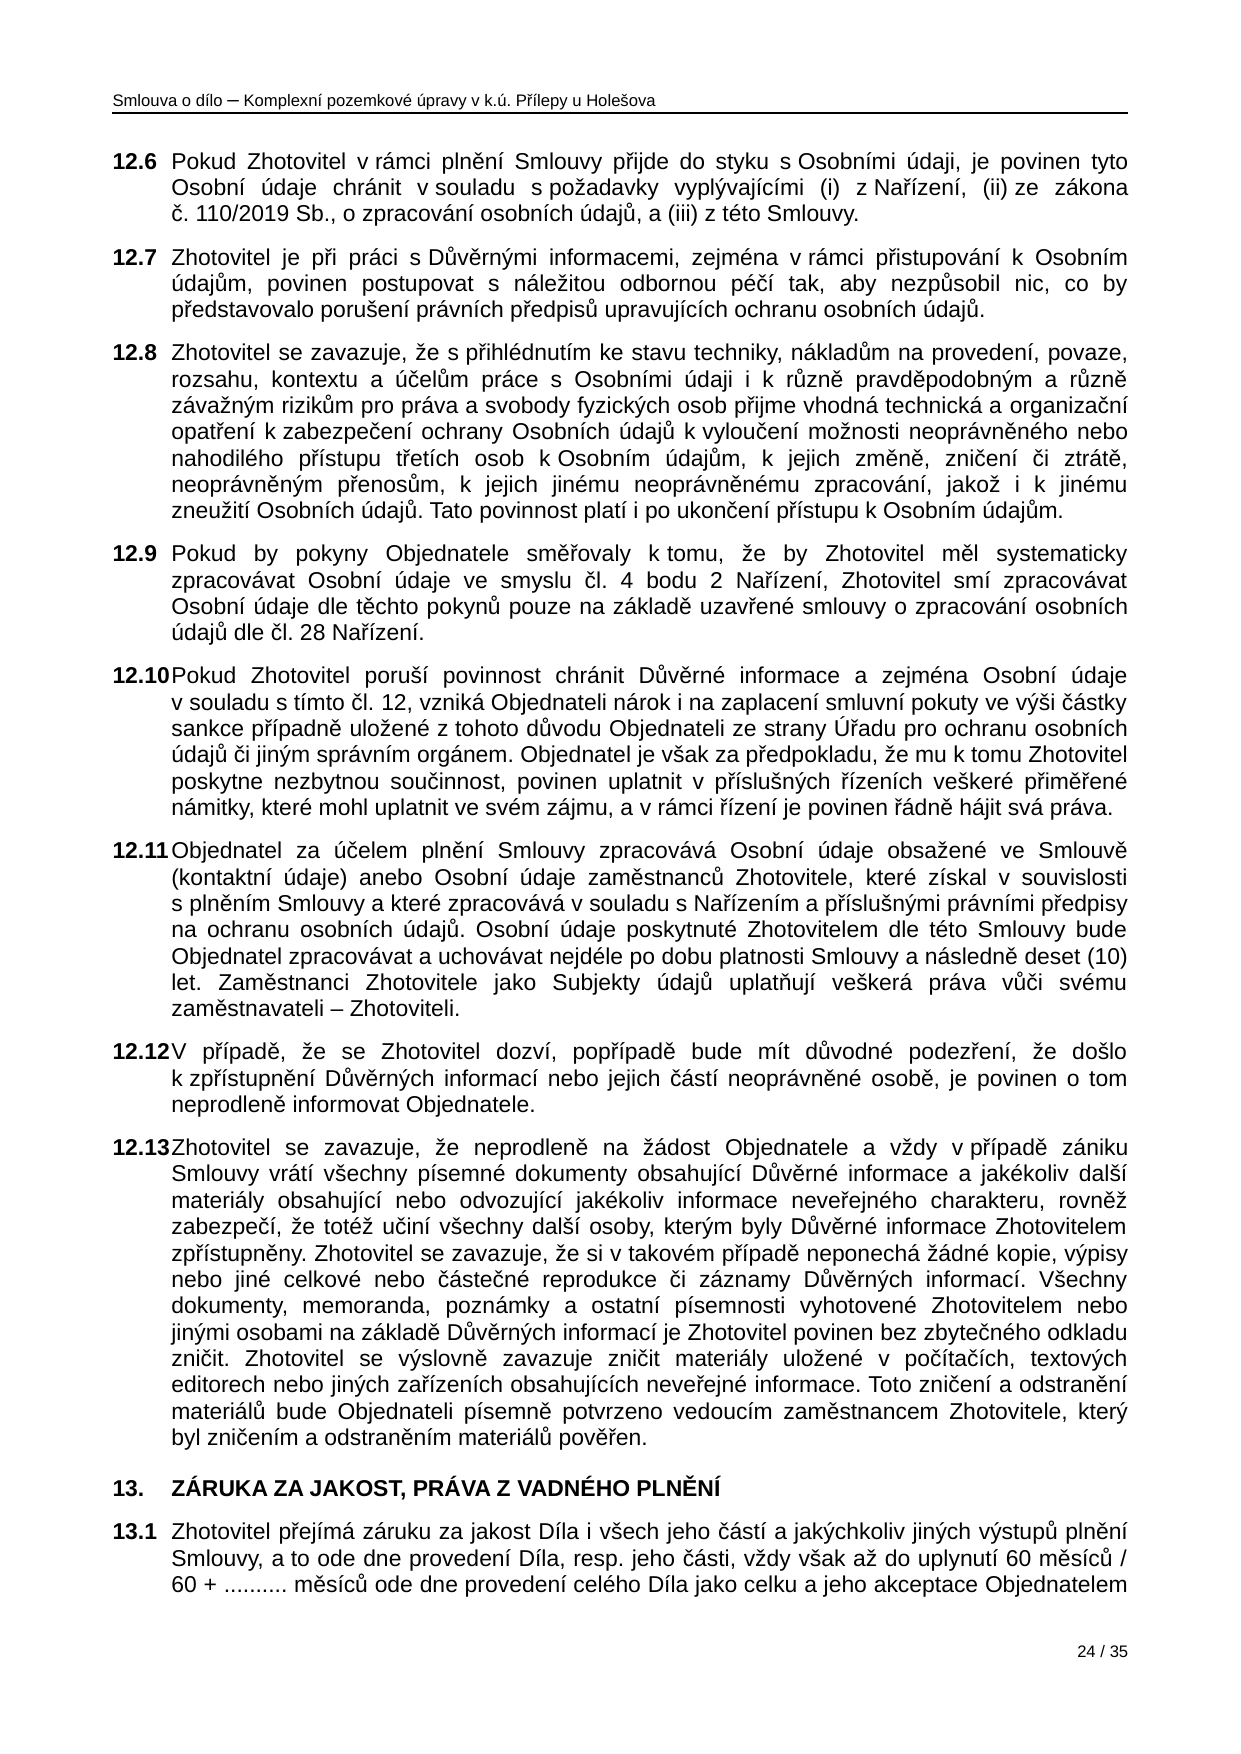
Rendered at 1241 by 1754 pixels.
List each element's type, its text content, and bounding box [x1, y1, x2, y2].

text Zhotovitel se zavazuje, že s přihlédnutím ke stavu techniky, nákladům na provedení, povaze, rozsahu, kontextu a účelům práce s Osobními údaji i k různě pravděpodobným a různě závažným rizikům pro práva a svobody fyzických osob přijme vhodná technická a organizační opatření k zabezpečení ochrany Osobních údajů k vyloučení možnosti neoprávněného nebo nahodilého přístupu třetích osob k Osobním údajům, k jejich změně, zničení či ztrátě, neoprávněným přenosům, k jejich jinému neoprávněnému zpracování, jakož i k jinému zneužití Osobních údajů. Tato povinnost platí i po ukončení přístupu k Osobním údajům. [112, 339, 1128, 524]
text Pokud by pokyny Objednatele směřovaly k tomu, že by Zhotovitel měl systematicky zpracovávat Osobní údaje ve smyslu čl. 4 bodu 2 Nařízení, Zhotovitel smí zpracovávat Osobní údaje dle těchto pokynů pouze na základě uzavřené smlouvy o zpracování osobních údajů dle čl. 28 Nařízení. [112, 540, 1128, 646]
text Záruka za jakost, práva z vadného plnění [112, 1475, 1128, 1502]
text V případě, že se Zhotovitel dozví, popřípadě bude mít důvodné podezření, že došlo k zpřístupnění Důvěrných informací nebo jejich částí neoprávněné osobě, je povinen o tom neprodleně informovat Objednatele. [112, 1038, 1128, 1117]
text Objednatel za účelem plnění Smlouvy zpracovává Osobní údaje obsažené ve Smlouvě (kontaktní údaje) anebo Osobní údaje zaměstnanců Zhotovitele, které získal v souvislosti s plněním Smlouvy a které zpracovává v souladu s Nařízením a příslušnými právními předpisy na ochranu osobních údajů. Osobní údaje poskytnuté Zhotovitelem dle této Smlouvy bude Objednatel zpracovávat a uchovávat nejdéle po dobu platnosti Smlouvy a následně deset (10) let. Zaměstnanci Zhotovitele jako Subjekty údajů uplatňují veškerá práva vůči svému zaměstnavateli – Zhotoviteli. [112, 837, 1128, 1022]
text Pokud Zhotovitel poruší povinnost chránit Důvěrné informace a zejména Osobní údaje v souladu s tímto čl. 12, vzniká Objednateli nárok i na zaplacení smluvní pokuty ve výši částky sankce případně uložené z tohoto důvodu Objednateli ze strany Úřadu pro ochranu osobních údajů či jiným správním orgánem. Objednatel je však za předpokladu, že mu k tomu Zhotovitel poskytne nezbytnou součinnost, povinen uplatnit v příslušných řízeních veškeré přiměřené námitky, které mohl uplatnit ve svém zájmu, a v rámci řízení je povinen řádně hájit svá práva. [112, 662, 1128, 821]
text Zhotovitel je při práci s Důvěrnými informacemi, zejména v rámci přistupování k Osobním údajům, povinen postupovat s náležitou odbornou péčí tak, aby nezpůsobil nic, co by představovalo porušení právních předpisů upravujících ochranu osobních údajů. [112, 243, 1128, 322]
text Pokud Zhotovitel v rámci plnění Smlouvy přijde do styku s Osobními údaji, je povinen tyto Osobní údaje chránit v souladu s požadavky vyplývajícími (i) z Nařízení, (ii) ze zákona č. 110/2019 Sb., o zpracování osobních údajů, a (iii) z této Smlouvy. [112, 148, 1128, 227]
text Zhotovitel se zavazuje, že neprodleně na žádost Objednatele a vždy v případě zániku Smlouvy vrátí všechny písemné dokumenty obsahující Důvěrné informace a jakékoliv další materiály obsahující nebo odvozující jakékoliv informace neveřejného charakteru, rovněž zabezpečí, že totéž učiní všechny další osoby, kterým byly Důvěrné informace Zhotovitelem zpřístupněny. Zhotovitel se zavazuje, že si v takovém případě neponechá žádné kopie, výpisy nebo jiné celkové nebo částečné reprodukce či záznamy Důvěrných informací. Všechny dokumenty, memoranda, poznámky a ostatní písemnosti vyhotovené Zhotovitelem nebo jinými osobami na základě Důvěrných informací je Zhotovitel povinen bez zbytečného odkladu zničit. Zhotovitel se výslovně zavazuje zničit materiály uložené v počítačích, textových editorech nebo jiných zařízeních obsahujících neveřejné informace. Toto zničení a odstranění materiálů bude Objednateli písemně potvrzeno vedoucím zaměstnancem Zhotovitele, který byl zničením a odstraněním materiálů pověřen. [112, 1134, 1128, 1450]
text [112, 1518, 1128, 1597]
